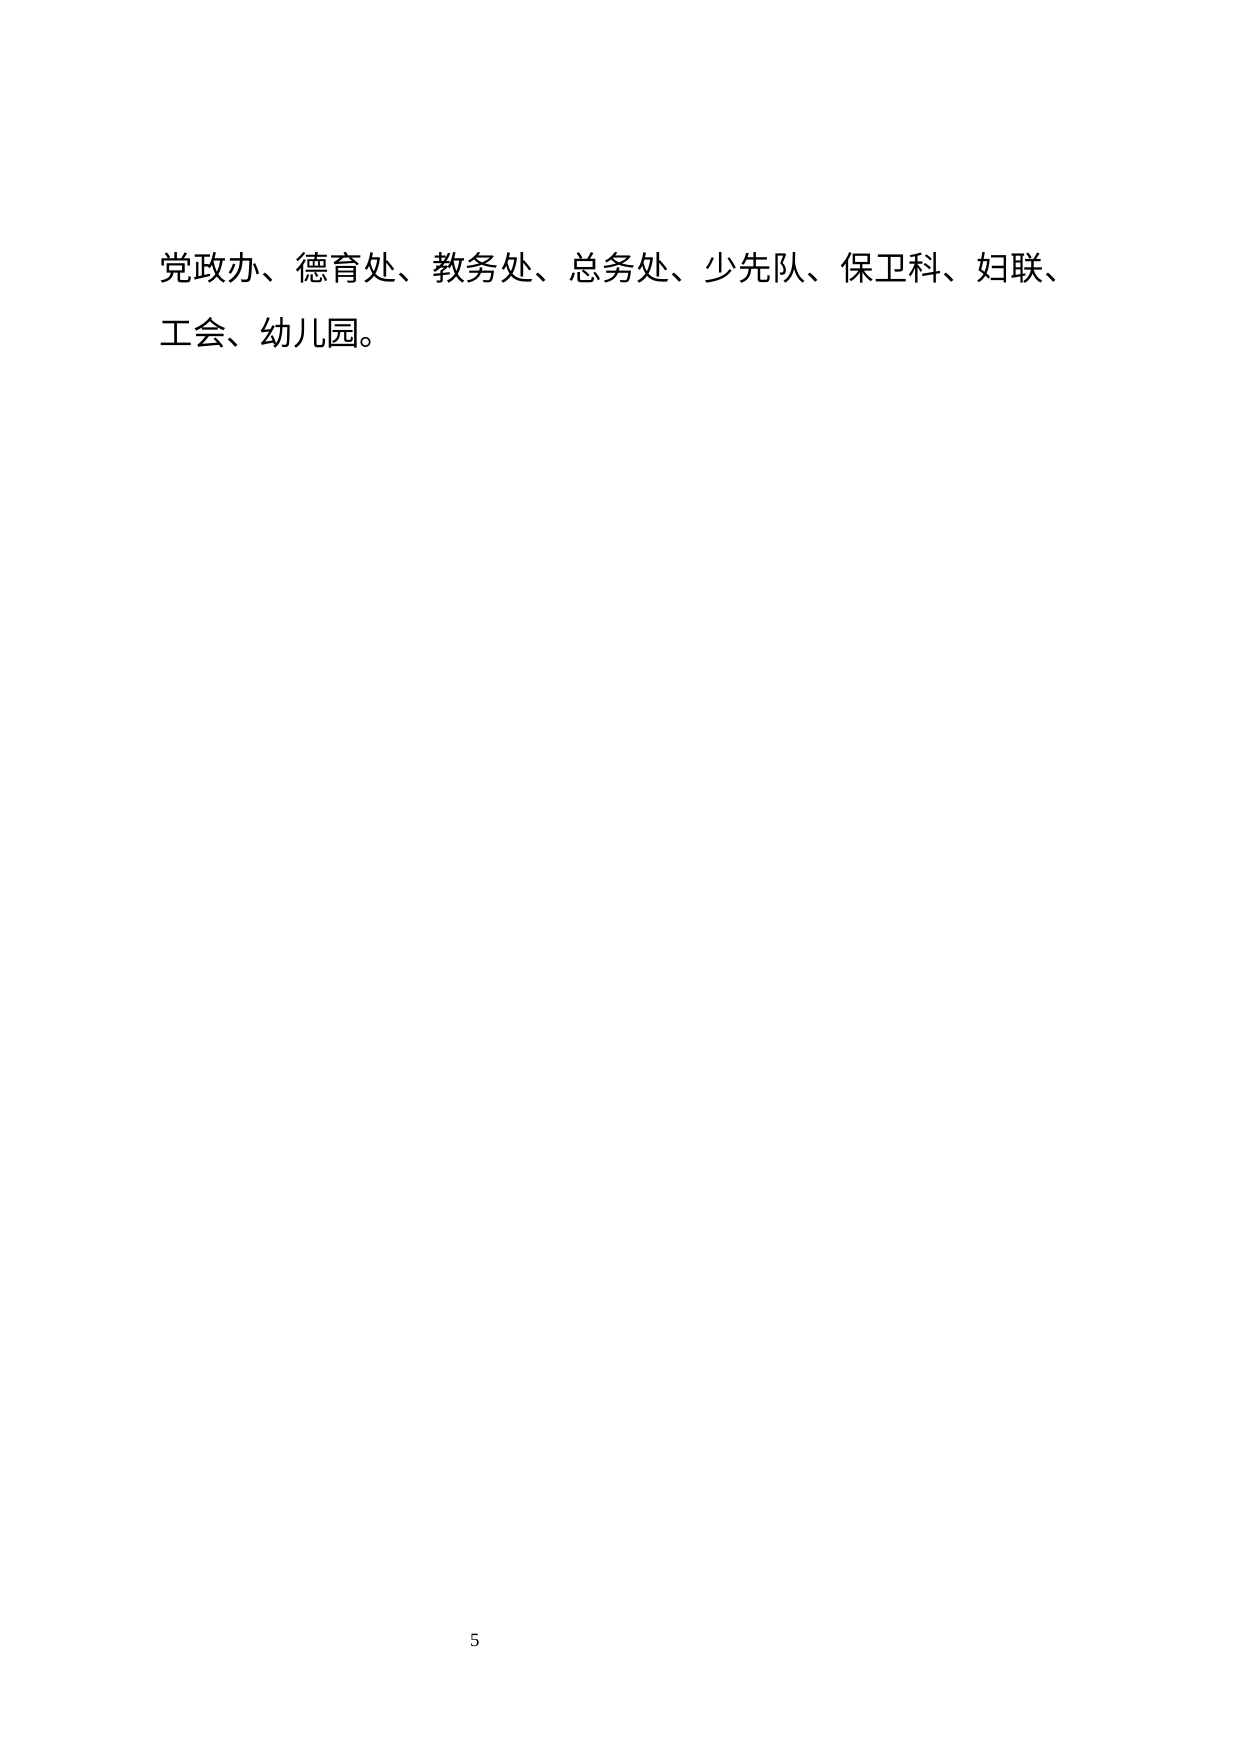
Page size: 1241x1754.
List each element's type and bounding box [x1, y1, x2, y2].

text [159, 233, 1081, 363]
